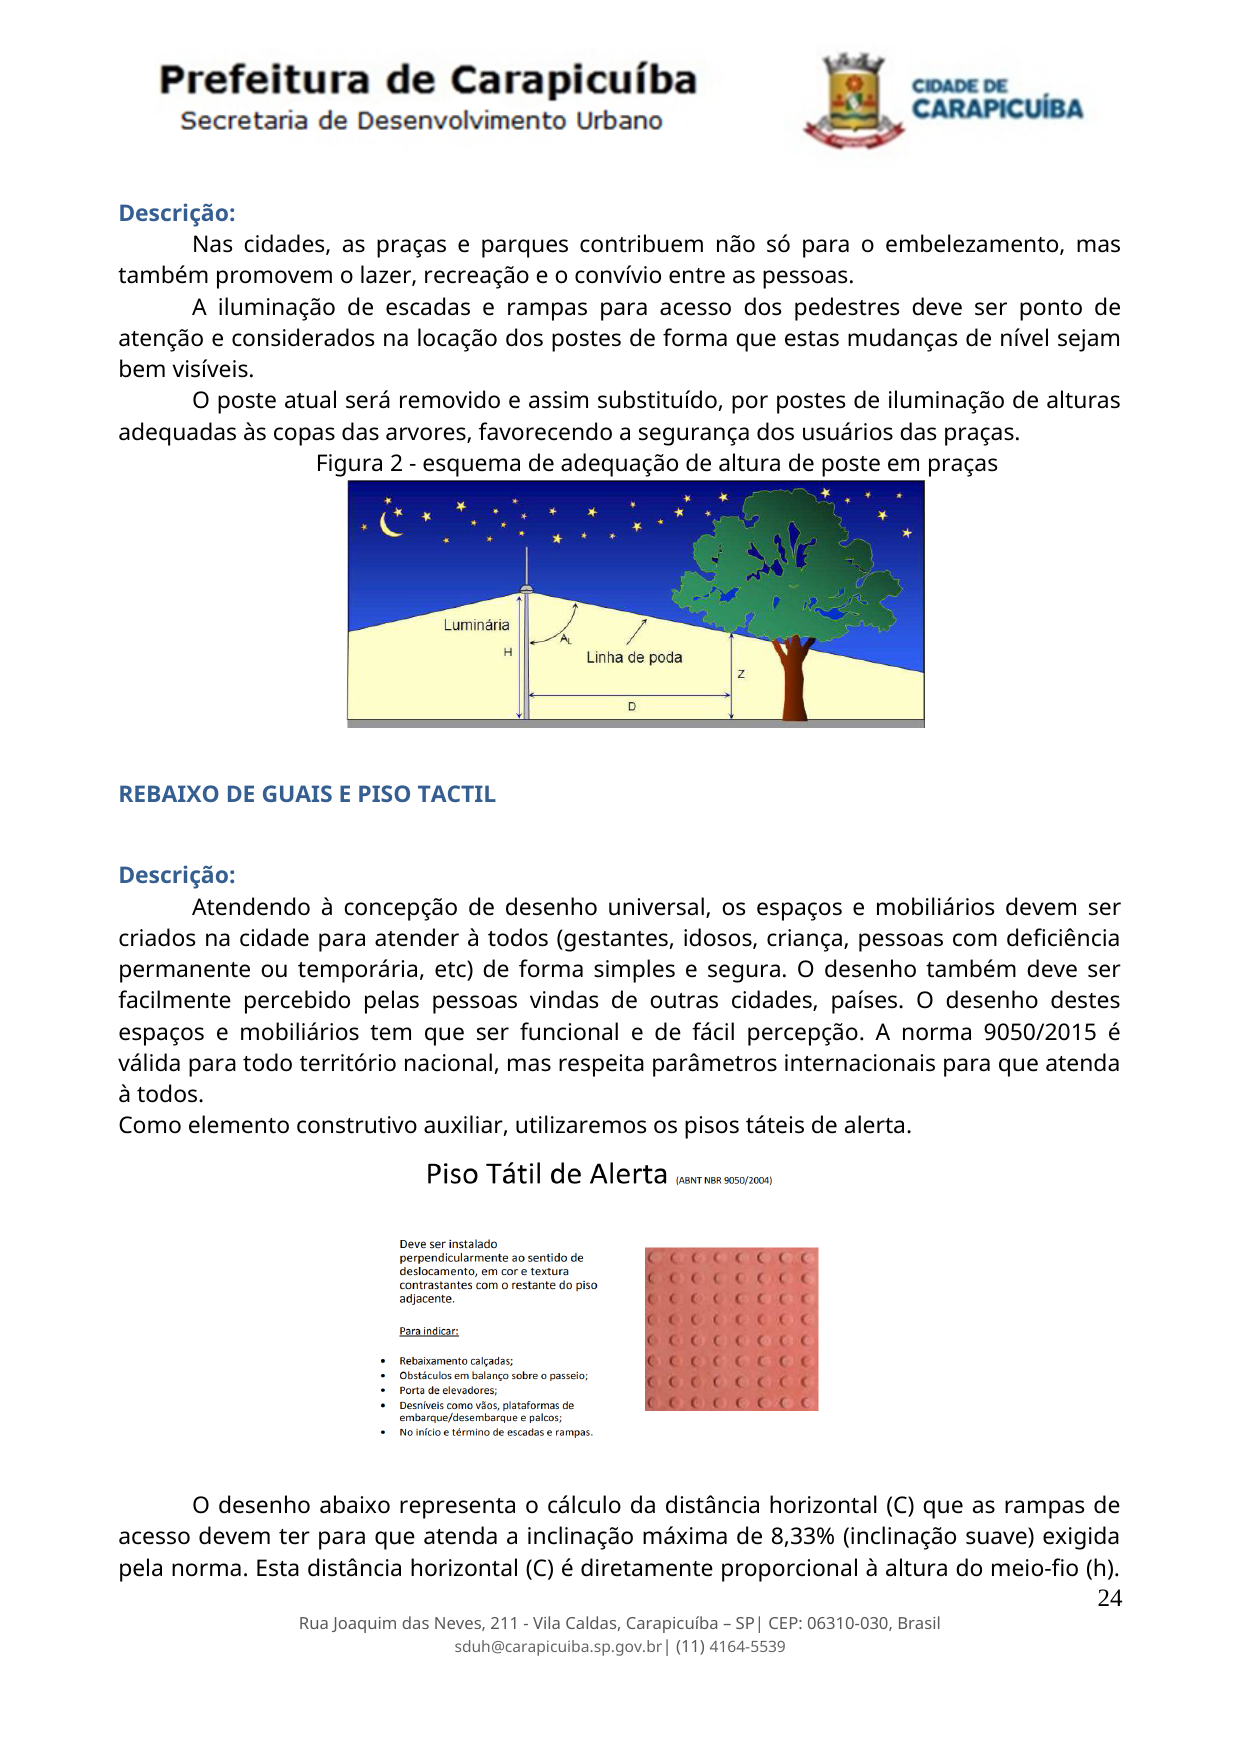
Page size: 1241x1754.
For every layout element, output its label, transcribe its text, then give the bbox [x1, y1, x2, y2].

text Nas cidades, as praças e parques contribuem não só para o embelezamento, mas também promovem o lazer, recreação e o convívio entre as pessoas. [118, 228, 1122, 291]
subtitle REBAIXO DE GUAIS E PISO TACTIL [118, 528, 1122, 809]
text O poste atual será removido e assim substituído, por postes de iluminação de alturas adequadas às copas das arvores, favorecendo a segurança dos usuários das praças. [118, 384, 1122, 447]
picture [353, 1148, 852, 1458]
subtitle Descrição: [118, 859, 1122, 891]
subtitle Descrição: [118, 197, 1122, 228]
picture [118, 11, 1123, 169]
text Figura 2 - esquema de adequação de altura de poste em praças [118, 447, 1122, 478]
text Como elemento construtivo auxiliar, utilizaremos os pisos táteis de alerta. [118, 1109, 1122, 1141]
text Atendendo à concepção de desenho universal, os espaços e mobiliários devem ser criados na cidade para atender à todos (gestantes, idosos, criança, pessoas com deficiência permanente ou temporária, etc) de forma simples e segura. O desenho também deve ser facilmente percebido pelas pessoas vindas de outras cidades, países. O desenho destes espaços e mobiliários tem que ser funcional e de fácil percepção. A norma 9050/2015 é válida para todo território nacional, mas respeita parâmetros internacionais para que atenda à todos. [118, 891, 1122, 1109]
text A iluminação de escadas e rampas para acesso dos pedestres deve ser ponto de atenção e considerados na locação dos postes de forma que estas mudanças de nível sejam bem visíveis. [118, 291, 1122, 384]
